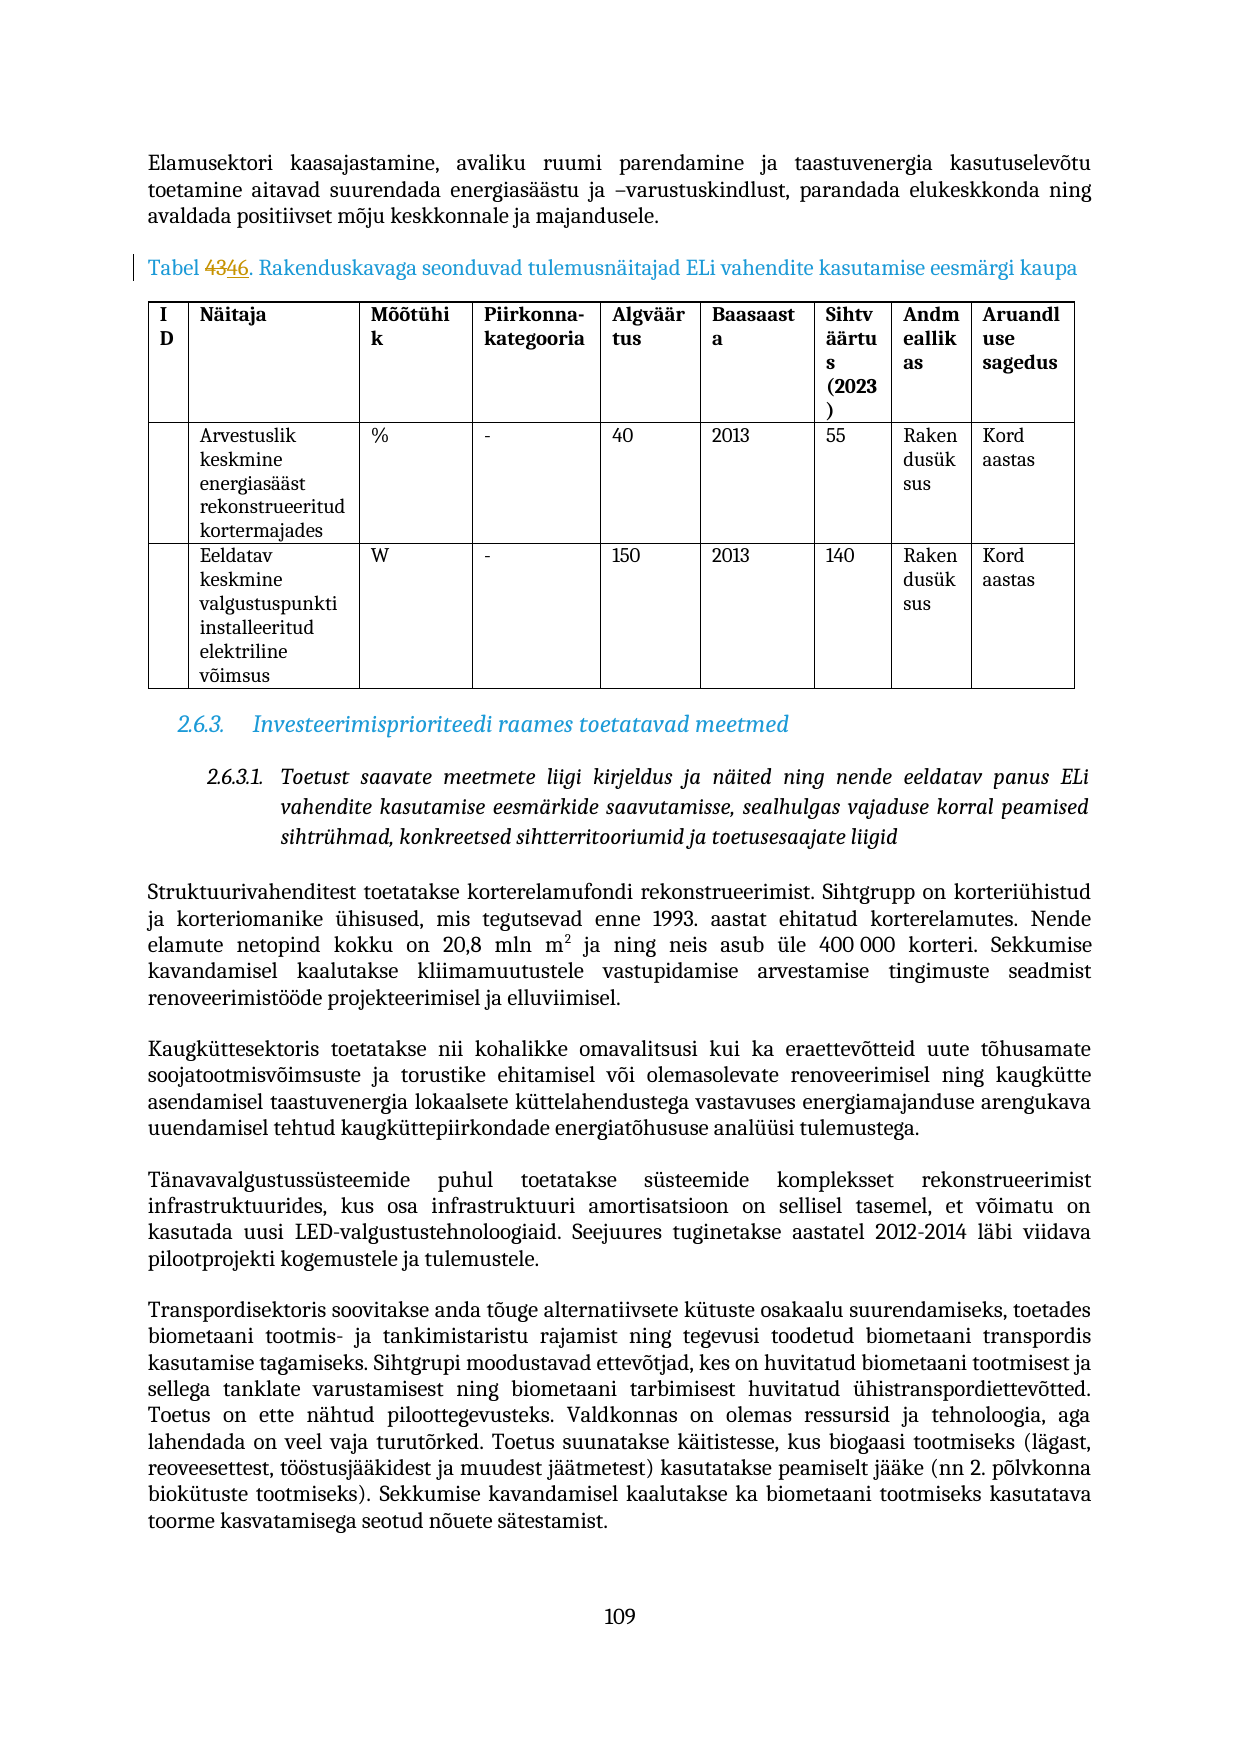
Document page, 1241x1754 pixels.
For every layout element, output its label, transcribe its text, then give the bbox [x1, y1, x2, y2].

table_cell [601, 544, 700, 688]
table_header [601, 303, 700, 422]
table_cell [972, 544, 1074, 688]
text Tabel . Rakenduskavaga seonduvad tulemusnäitajad ELi vahendite kasutamise eesmärgi kaupa [148, 254, 1092, 281]
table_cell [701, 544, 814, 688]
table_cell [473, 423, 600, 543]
text Transpordisektoris soovitakse anda tõuge alternatiivsete kütuste osakaalu suurendamiseks, toetades biometaani tootmis- ja tankimistaristu rajamist ning tegevusi toodetud biometaani transpordis kasutamise tagamiseks. Sihtgrupi moodustavad ettevõtjad, kes on huvitatud biometaani tootmisest ja sellega tanklate varustamisest ning biometaani tarbimisest huvitatud ühistranspordiettevõtted. Toetus on ette nähtud piloottegevusteks. Valdkonnas on olemas ressursid ja tehnoloogia, aga lahendada on veel vaja turutõrked. Toetus suunatakse käitistesse, kus biogaasi tootmiseks (lägast, reoveesettest, tööstusjääkidest ja muudest jäätmetest) kasutatakse peamiselt jääke (nn 2. põlvkonna biokütuste tootmiseks). Sekkumise kavandamisel kaalutakse ka biometaani tootmiseks kasutatava toorme kasvatamisega seotud nõuete sätestamist. [148, 1297, 1092, 1534]
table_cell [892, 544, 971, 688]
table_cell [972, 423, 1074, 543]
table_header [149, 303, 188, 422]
text Elamusektori kaasajastamine, avaliku ruumi parendamine ja taastuvenergia kasutuselevõtu toetamine aitavad suurendada energiasäästu ja –varustuskindlust, parandada elukeskkonda ning avaldada positiivset mõju keskkonnale ja majandusele. [148, 150, 1092, 229]
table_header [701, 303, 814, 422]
list Toetust saavate meetmete liigi kirjeldus ja näited ning nende eeldatav panus ELi vahendite kasutamise eesmärkide saavutamisse, sealhulgas vajaduse korral peamised sihtrühmad, konkreetsed sihtterritooriumid ja toetusesaajate liigid [207, 763, 1092, 850]
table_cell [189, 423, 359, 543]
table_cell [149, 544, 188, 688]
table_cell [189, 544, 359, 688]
text Struktuurivahenditest toetatakse korterelamufondi rekonstrueerimist. Sihtgrupp on korteriühistud ja korteriomanike ühisused, mis tegutsevad enne 1993. aastat ehitatud korterelamutes. Nende elamute netopind kokku on 20,8 mln m2 ja ning neis asub üle 400 000 korteri. Sekkumise kavandamisel kaalutakse kliimamuutustele vastupidamise arvestamise tingimuste seadmist renoveerimistööde projekteerimisel ja elluviimisel. [148, 879, 1092, 1011]
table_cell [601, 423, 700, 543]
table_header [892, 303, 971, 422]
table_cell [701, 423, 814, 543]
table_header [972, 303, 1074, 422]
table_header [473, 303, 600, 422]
text Kaugküttesektoris toetatakse nii kohalikke omavalitsusi kui ka eraettevõtteid uute tõhusamate soojatootmisvõimsuste ja torustike ehitamisel või olemasolevate renoveerimisel ning kaugkütte asendamisel taastuvenergia lokaalsete küttelahendustega vastavuses energiamajanduse arengukava uuendamisel tehtud kaugküttepiirkondade energiatõhususe analüüsi tulemustega. [148, 1036, 1092, 1141]
list Investeerimisprioriteedi raames toetatavad meetmed [177, 710, 1092, 738]
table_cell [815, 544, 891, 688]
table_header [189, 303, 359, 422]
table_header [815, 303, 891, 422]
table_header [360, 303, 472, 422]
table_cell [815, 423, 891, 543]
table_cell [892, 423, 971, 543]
text Tänavavalgustussüsteemide puhul toetatakse süsteemide kompleksset rekonstrueerimist infrastruktuurides, kus osa infrastruktuuri amortisatsioon on sellisel tasemel, et võimatu on kasutada uusi LED-valgustustehnoloogiaid. Seejuures tuginetakse aastatel 2012-2014 läbi viidava pilootprojekti kogemustele ja tulemustele. [148, 1166, 1092, 1272]
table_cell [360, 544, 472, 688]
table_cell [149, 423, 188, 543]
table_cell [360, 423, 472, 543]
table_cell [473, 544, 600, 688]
